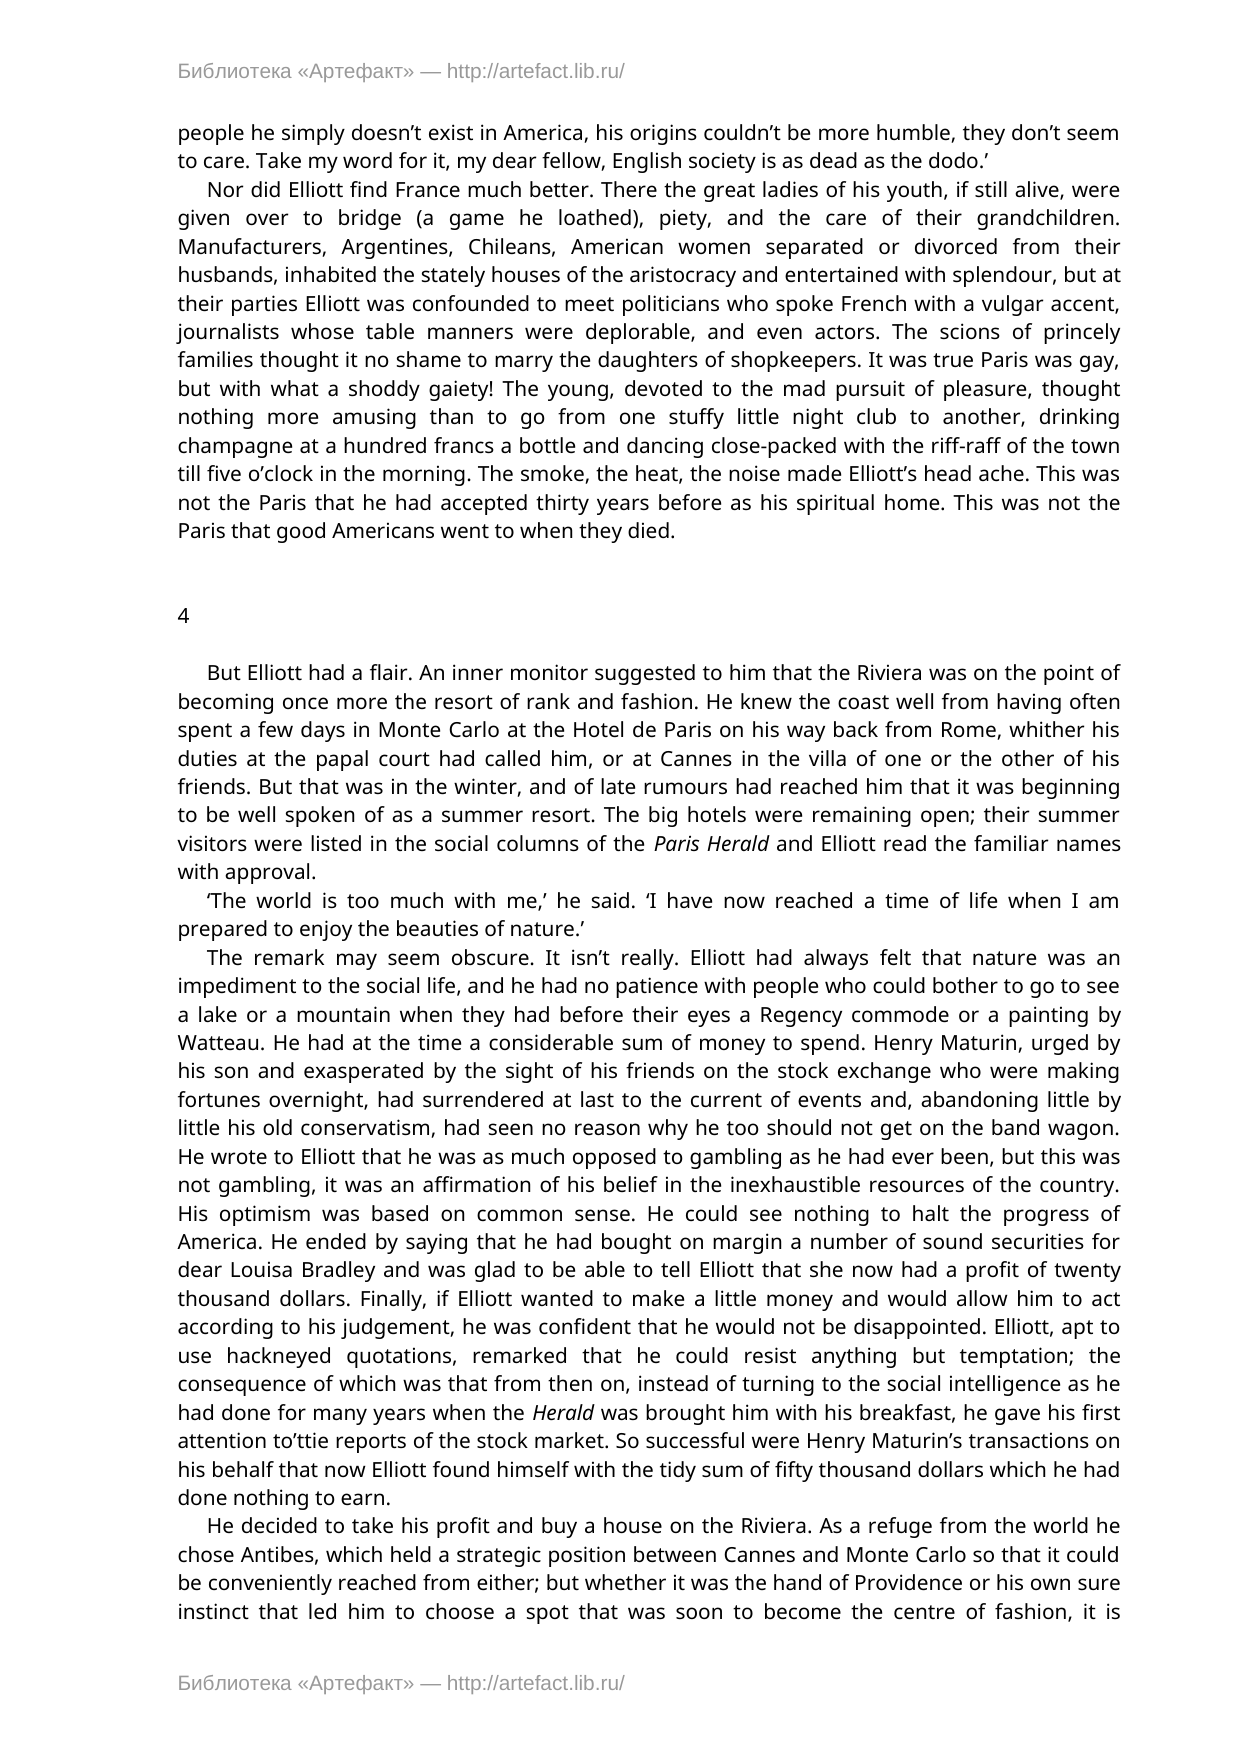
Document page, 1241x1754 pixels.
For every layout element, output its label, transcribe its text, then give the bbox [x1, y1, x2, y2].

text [177, 118, 1122, 175]
text The remark may seem obscure. It isn’t really. Elliott had always felt that nature was an impediment to the social life, and he had no patience with people who could bother to go to see a lake or a mountain when they had before their eyes a Regency commode or a painting by Watteau. He had at the time a considerable sum of money to spend. Henry Maturin, urged by his son and exasperated by the sight of his friends on the stock exchange who were making fortunes overnight, had surrendered at last to the current of events and, abandoning little by little his old conservatism, had seen no reason why he too should not get on the band wagon. He wrote to Elliott that he was as much opposed to gambling as he had ever been, but this was not gambling, it was an affirmation of his belief in the inexhaustible resources of the country. His optimism was based on common sense. He could see nothing to halt the progress of America. He ended by saying that he had bought on margin a number of sound securities for dear Louisa Bradley and was glad to be able to tell Elliott that she now had a profit of twenty thousand dollars. Finally, if Elliott wanted to make a little money and would allow him to act according to his judgement, he was confident that he would not be disappointed. Elliott, apt to use hackneyed quotations, remarked that he could resist anything but temptation; the consequence of which was that from then on, instead of turning to the social intelligence as he had done for many years when the Herald was brought him with his breakfast, he gave his first attention to’ttie reports of the stock market. So successful were Henry Maturin’s transactions on his behalf that now Elliott found himself with the tidy sum of fifty thousand dollars which he had done nothing to earn. [177, 943, 1122, 1512]
text But Elliott had a flair. An inner monitor suggested to him that the Riviera was on the point of becoming once more the resort of rank and fashion. He knew the coast well from having often spent a few days in Monte Carlo at the Hotel de Paris on his way back from Rome, whither his duties at the papal court had called him, or at Cannes in the villa of one or the other of his friends. But that was in the winter, and of late rumours had reached him that it was beginning to be well spoken of as a summer resort. The big hotels were remaining open; their summer visitors were listed in the social columns of the Paris Herald and Elliott read the familiar names with approval. [177, 658, 1122, 886]
text ‘The world is too much with me,’ he said. ‘I have now reached a time of life when I am prepared to enjoy the beauties of nature.’ [177, 886, 1122, 943]
subtitle 4 [177, 602, 1122, 630]
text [177, 1512, 1122, 1625]
text Nor did Elliott find France much better. There the great ladies of his youth, if still alive, were given over to bridge (a game he loathed), piety, and the care of their grandchildren. Manufacturers, Argentines, Chileans, American women separated or divorced from their husbands, inhabited the stately houses of the aristocracy and entertained with splendour, but at their parties Elliott was confounded to meet politicians who spoke French with a vulgar accent, journalists whose table manners were deplorable, and even actors. The scions of princely families thought it no shame to marry the daughters of shopkeepers. It was true Paris was gay, but with what a shoddy gaiety! The young, devoted to the mad pursuit of pleasure, thought nothing more amusing than to go from one stuffy little night club to another, drinking champagne at a hundred francs a bottle and dancing close-packed with the riff-raff of the town till five o’clock in the morning. The smoke, the heat, the noise made Elliott’s head ache. This was not the Paris that he had accepted thirty years before as his spiritual home. This was not the Paris that good Americans went to when they died. [177, 175, 1122, 545]
